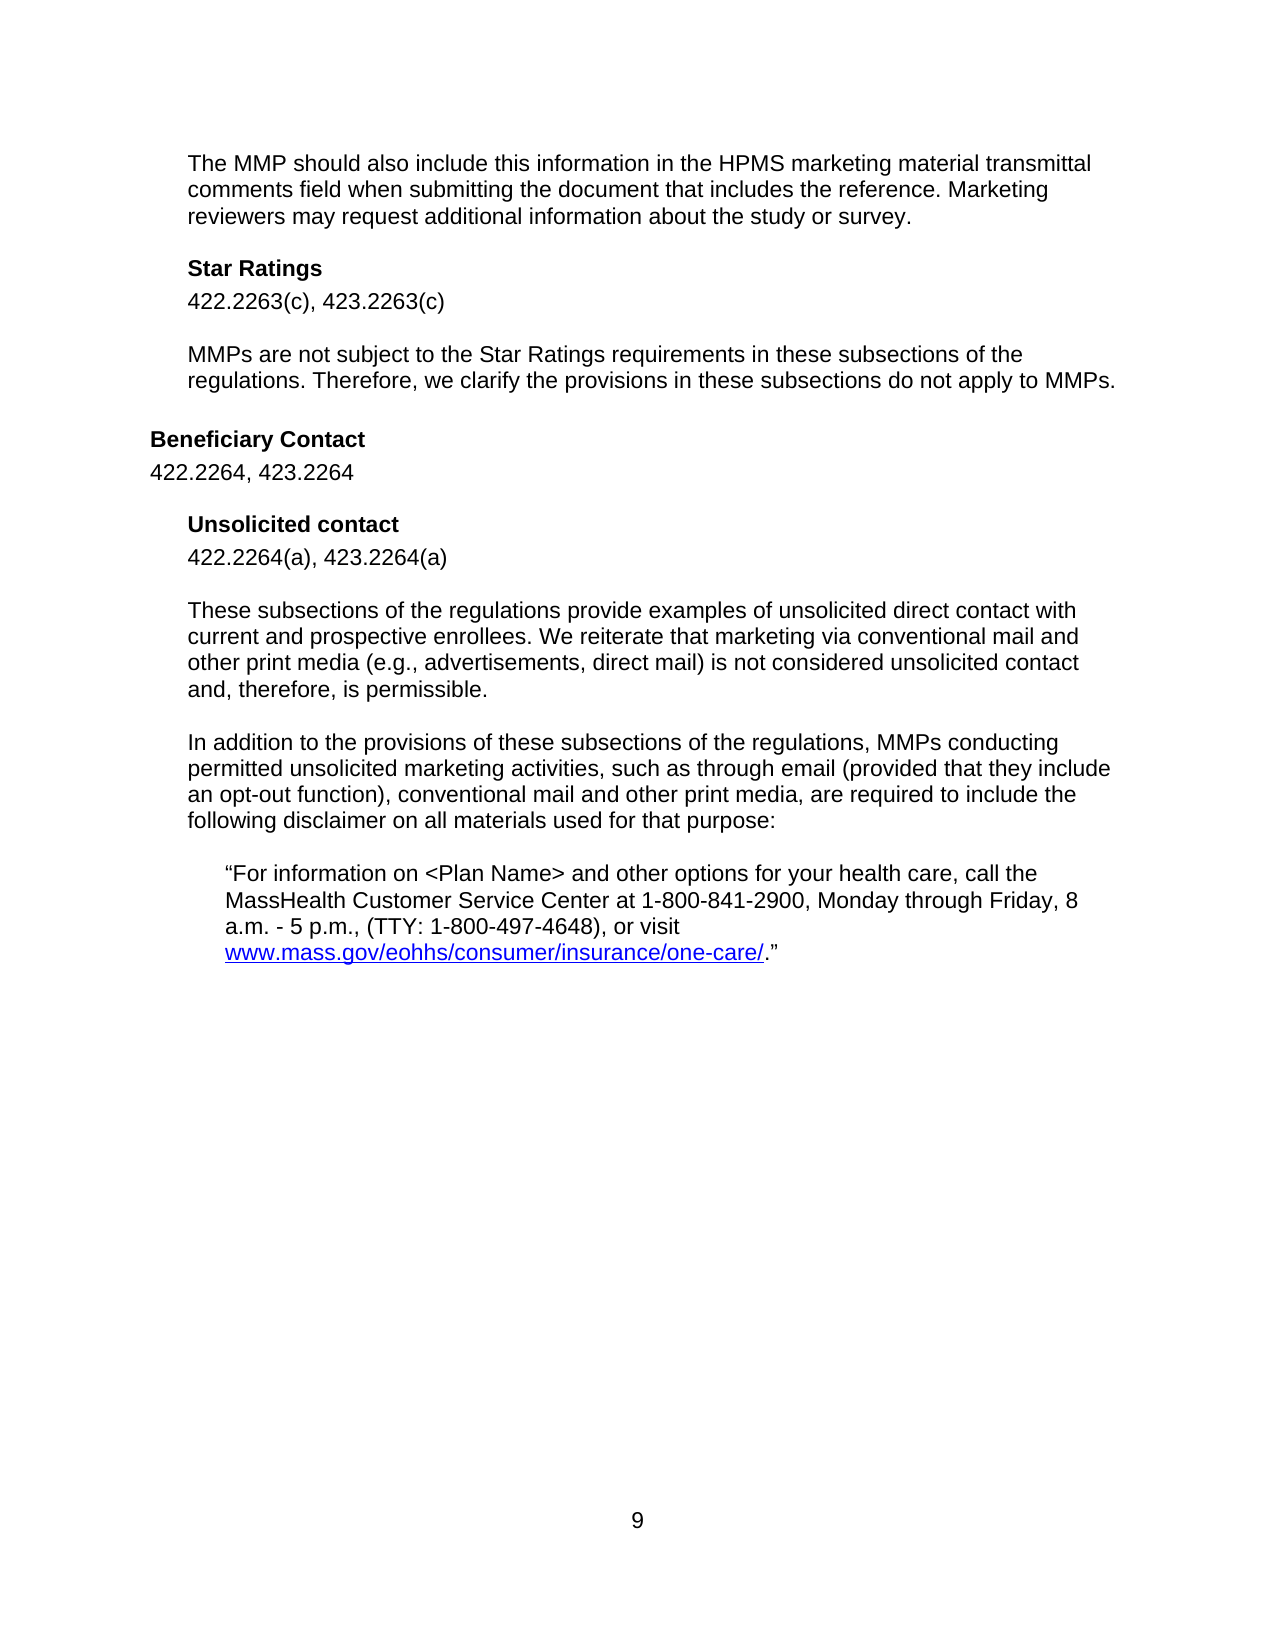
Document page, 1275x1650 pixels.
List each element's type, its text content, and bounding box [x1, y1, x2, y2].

subtitle Star Ratings [187, 255, 1125, 282]
text “For information on <Plan Name> and other options for your health care, call the MassHealth Customer Service Center at 1-800-841-2900, Monday through Friday, 8 a.m. - 5 p.m., (TTY: 1-800-497-4648), or visit www.mass.gov/eohhs/consumer/insurance/one-care/.” [225, 860, 1125, 966]
text The MMP should also include this information in the HPMS marketing material transmittal comments field when submitting the document that includes the reference. Marketing reviewers may request additional information about the study or survey. [187, 150, 1125, 229]
text In addition to the provisions of these subsections of the regulations, MMPs conducting permitted unsolicited marketing activities, such as through email (provided that they include an opt-out function), conventional mail and other print media, are required to include the following disclaimer on all materials used for that purpose: [187, 728, 1125, 834]
text MMPs are not subject to the Star Ratings requirements in these subsections of the regulations. Therefore, we clarify the provisions in these subsections do not apply to MMPs. [187, 341, 1125, 393]
subtitle Unsolicited contact [187, 511, 1125, 538]
subtitle Beneficiary Contact [150, 426, 1125, 452]
text 422.2264, 423.2264 [150, 459, 1125, 485]
text These subsections of the regulations provide examples of unsolicited direct contact with current and prospective enrollees. We reiterate that marketing via conventional mail and other print media (e.g., advertisements, direct mail) is not considered unsolicited contact and, therefore, is permissible. [187, 597, 1125, 702]
text 422.2263(c), 423.2263(c) [187, 288, 1125, 314]
text 422.2264(a), 423.2264(a) [187, 544, 1125, 570]
